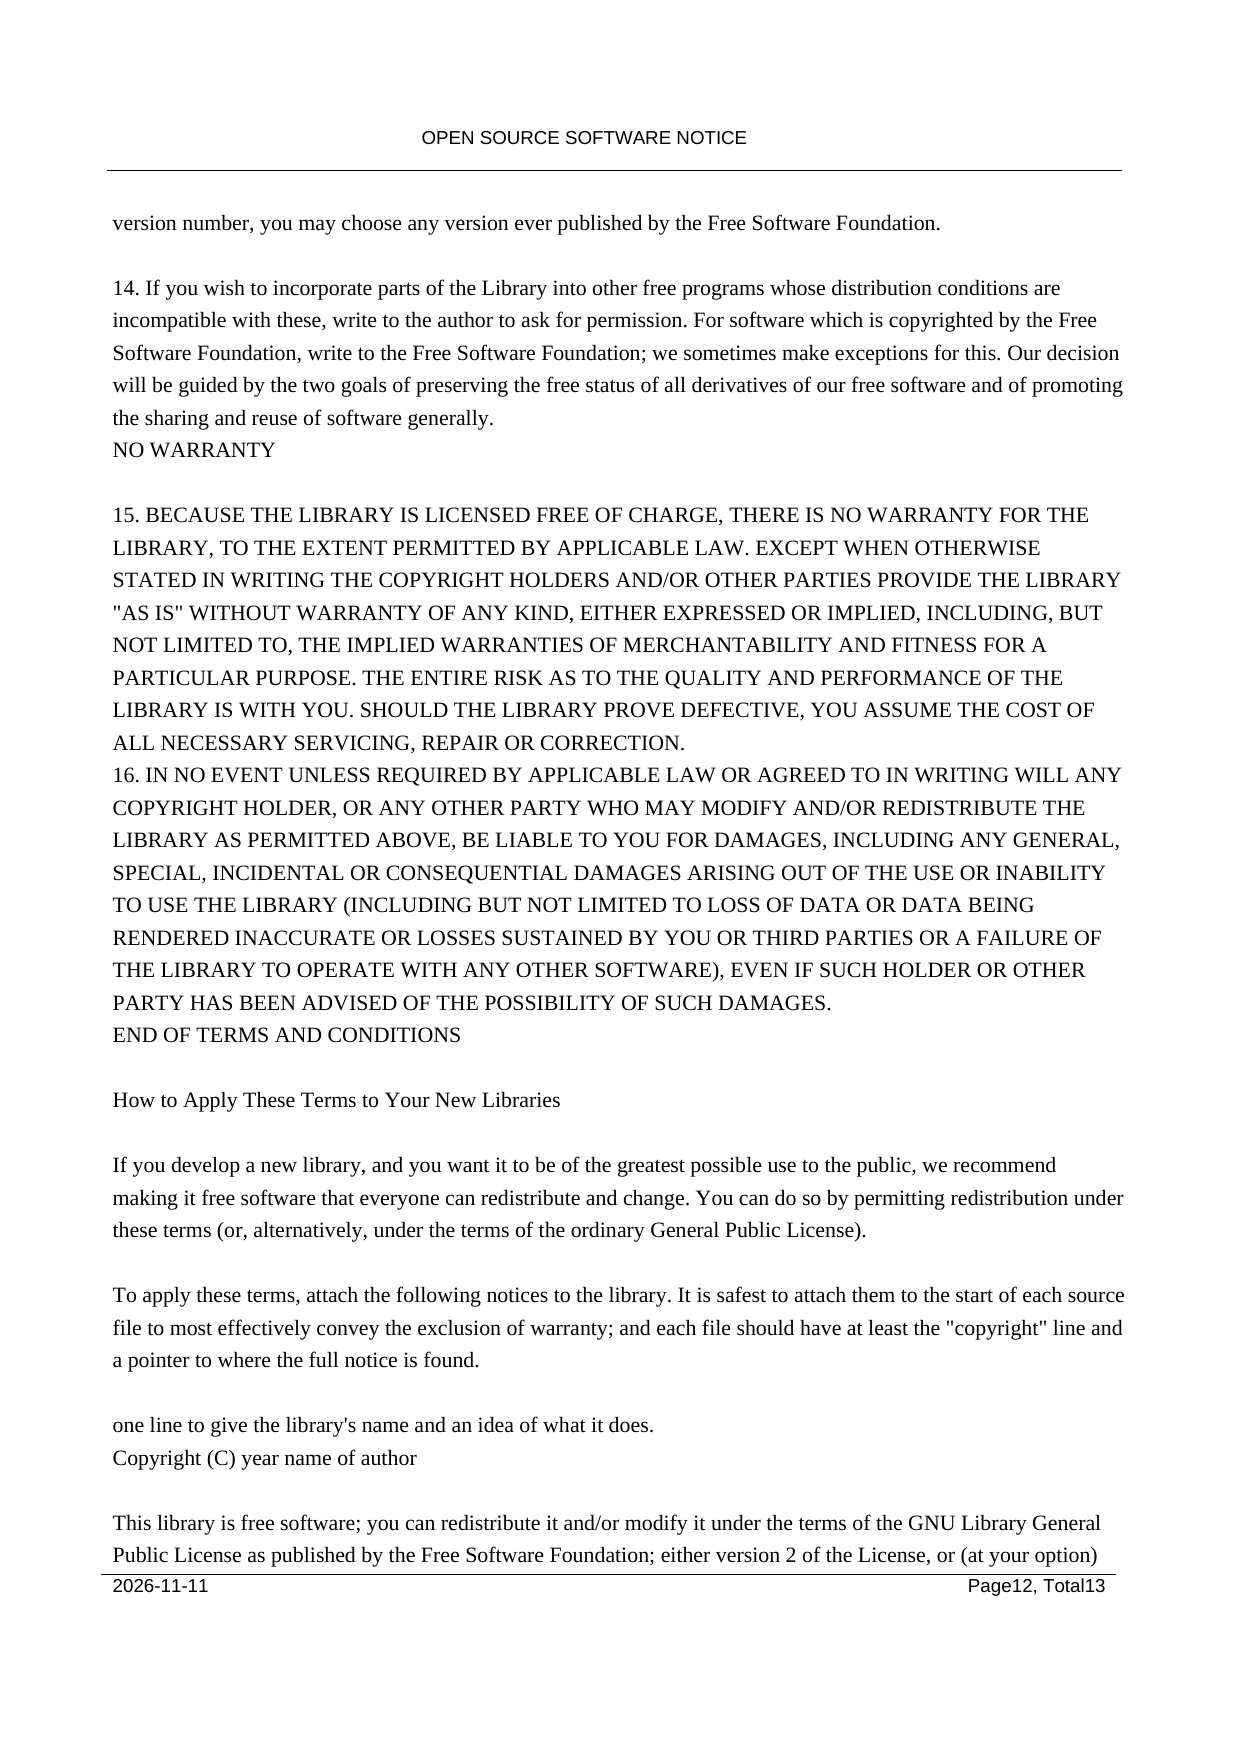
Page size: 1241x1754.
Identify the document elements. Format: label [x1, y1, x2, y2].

text [112, 206, 1128, 1571]
